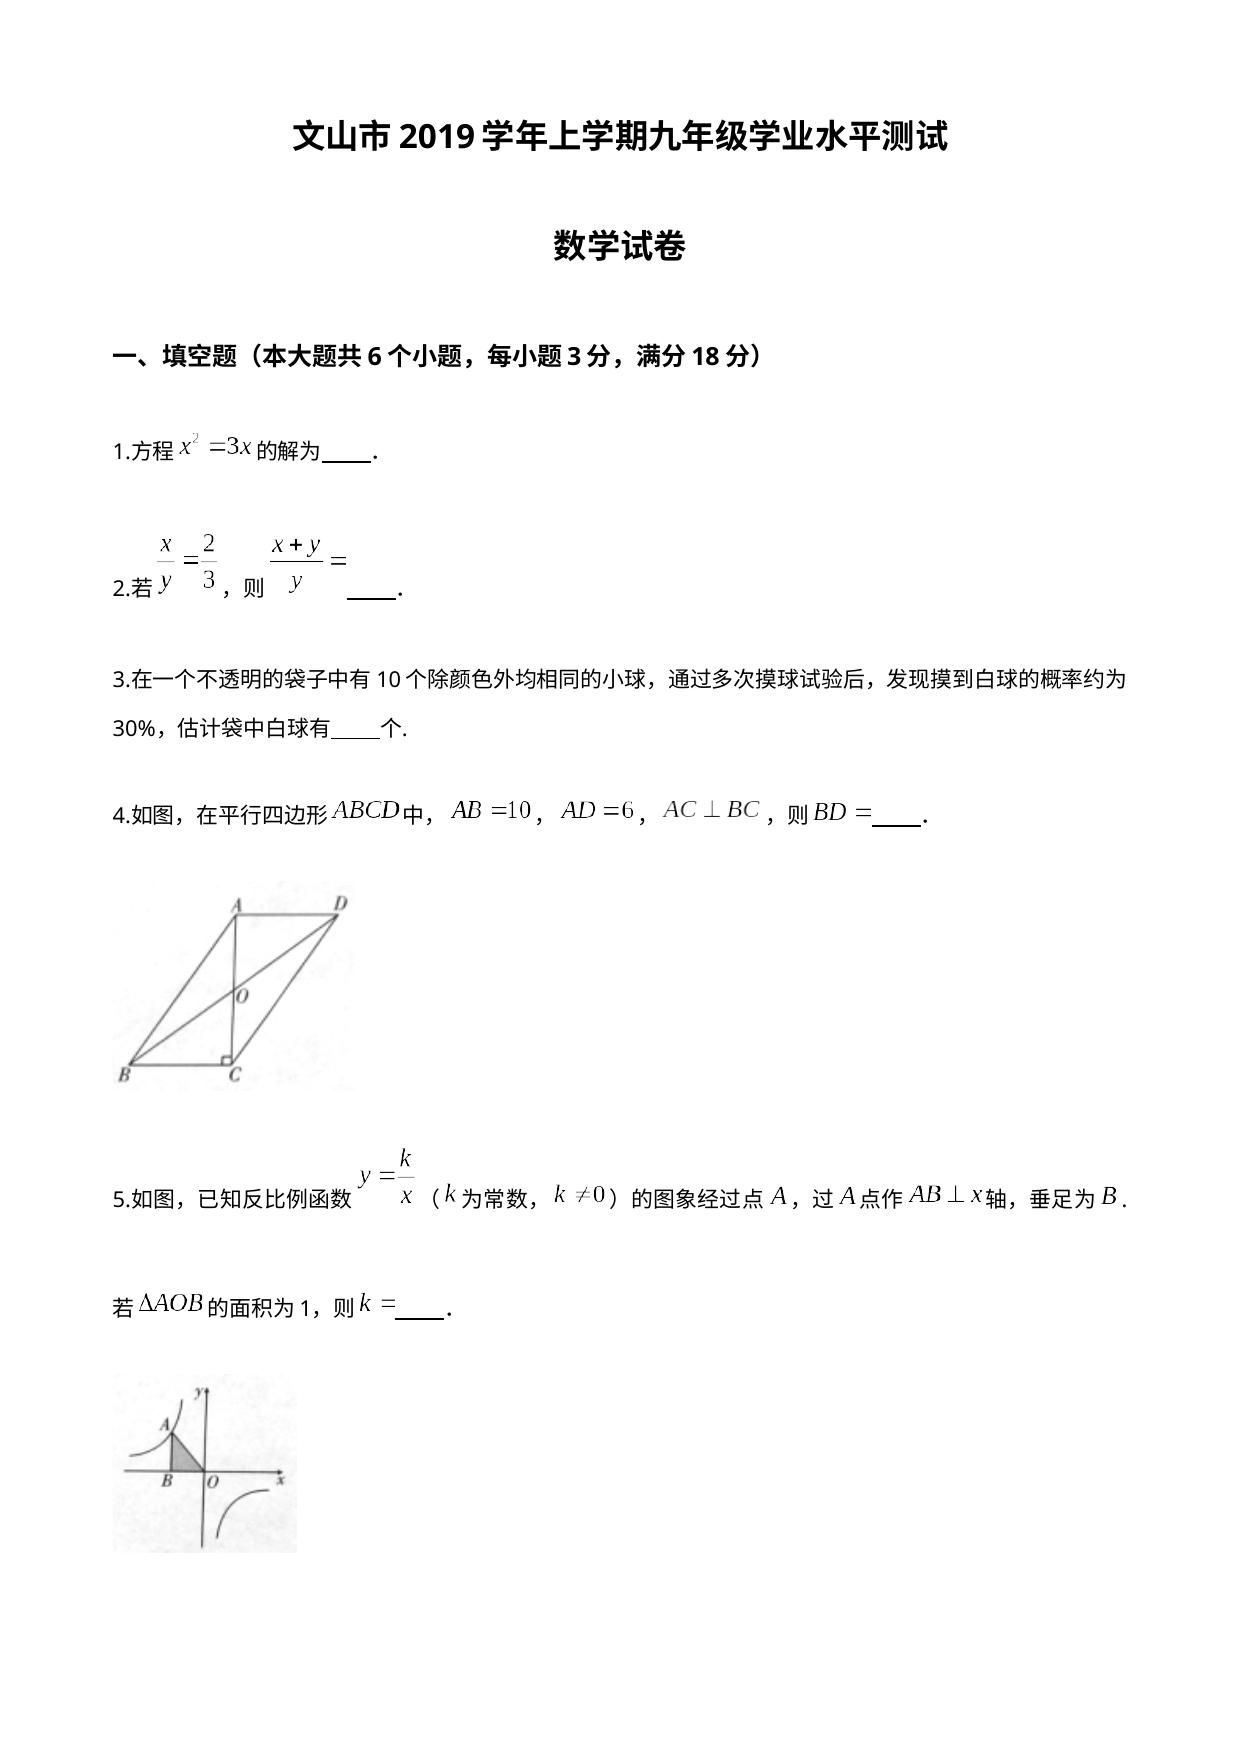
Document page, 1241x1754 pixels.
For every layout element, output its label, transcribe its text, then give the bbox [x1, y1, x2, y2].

text 文山市2019学年上学期九年级学业水平测试 [112, 102, 1128, 167]
text 2.若，则 ． [112, 527, 1128, 625]
text 一、填空题（本大题共6个小题，每小题3分，满分18分） [112, 322, 1128, 387]
text 5.如图，已知反比例函数（为常数，）的图象经过点，过点作轴，垂足为.若的面积为1，则 ． [112, 1143, 1128, 1338]
text 3.在一个不透明的袋子中有10个除颜色外均相同的小球，通过多次摸球试验后，发现摸到白球的概率约为30%，估计袋中白球有 个. [112, 662, 1128, 743]
text 4.如图，在平行四边形中，，，，则 ． [112, 779, 1128, 844]
text 1.方程的解为 ． [112, 426, 1128, 491]
text 数学试卷 [112, 212, 1128, 277]
